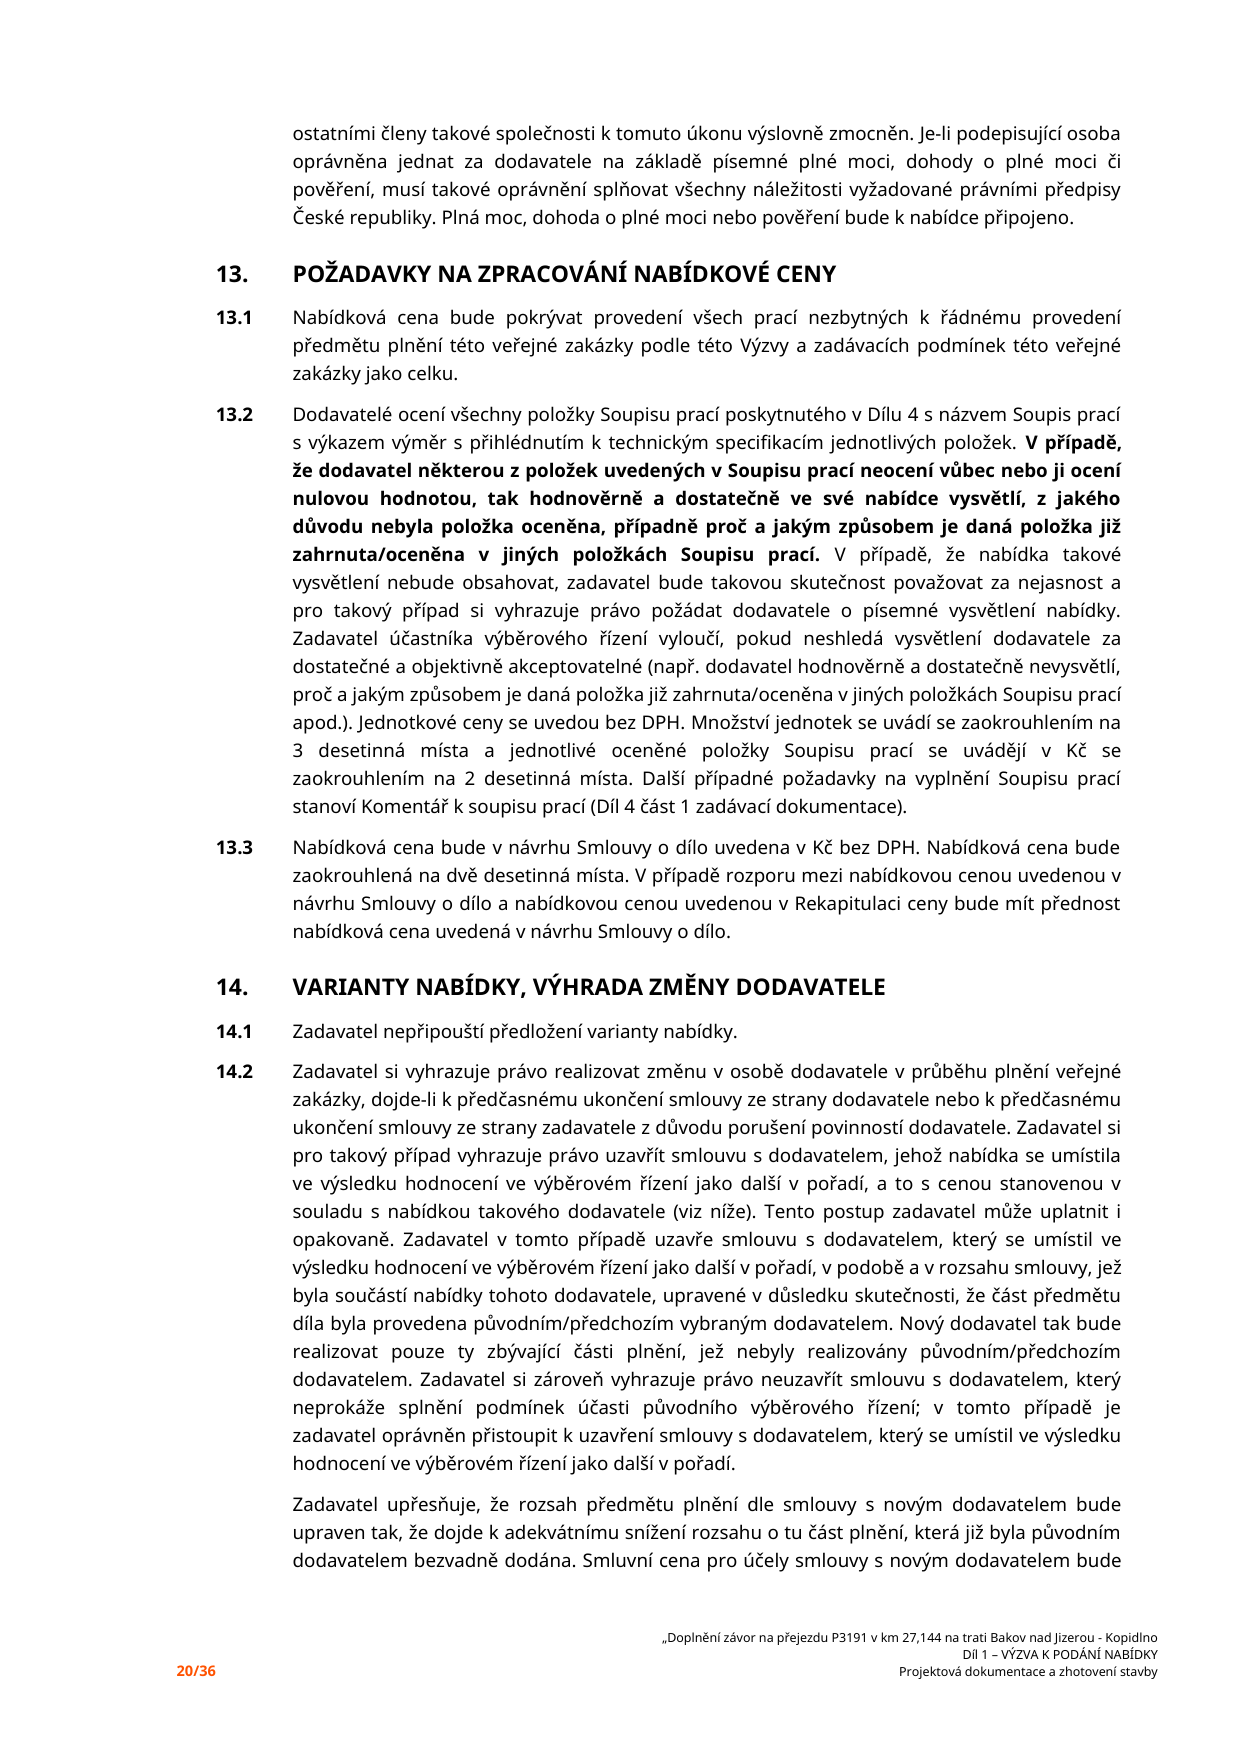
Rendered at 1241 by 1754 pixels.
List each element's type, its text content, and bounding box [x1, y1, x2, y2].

text VARIANTY NABÍDKY, výhrada změny dodavatele [216, 971, 1122, 1002]
text Zadavatel nepřipouští předložení varianty nabídky. [216, 1018, 1122, 1043]
text Zadavatel si vyhrazuje právo realizovat změnu v osobě dodavatele v průběhu plnění veřejné zakázky, dojde-li k předčasnému ukončení smlouvy ze strany dodavatele nebo k předčasnému ukončení smlouvy ze strany zadavatele z důvodu porušení povinností dodavatele. Zadavatel si pro takový případ vyhrazuje právo uzavřít smlouvu s dodavatelem, jehož nabídka se umístila ve výsledku hodnocení ve výběrovém řízení jako další v pořadí, a to s cenou stanovenou v souladu s nabídkou takového dodavatele (viz níže). Tento postup zadavatel může uplatnit i opakovaně. Zadavatel v tomto případě uzavře smlouvu s dodavatelem, který se umístil ve výsledku hodnocení ve výběrovém řízení jako další v pořadí, v podobě a v rozsahu smlouvy, jež byla součástí nabídky tohoto dodavatele, upravené v důsledku skutečnosti, že část předmětu díla byla provedena původním/předchozím vybraným dodavatelem. Nový dodavatel tak bude realizovat pouze ty zbývající části plnění, jež nebyly realizovány původním/předchozím dodavatelem. Zadavatel si zároveň vyhrazuje právo neuzavřít smlouvu s dodavatelem, který neprokáže splnění podmínek účasti původního výběrového řízení; v tomto případě je zadavatel oprávněn přistoupit k uzavření smlouvy s dodavatelem, který se umístil ve výsledku hodnocení ve výběrovém řízení jako další v pořadí. [216, 1058, 1122, 1476]
text Nabídková cena bude pokrývat provedení všech prací nezbytných k řádnému provedení předmětu plnění této veřejné zakázky podle této Výzvy a zadávacích podmínek této veřejné zakázky jako celku. [216, 304, 1122, 386]
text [216, 121, 1122, 230]
text Nabídková cena bude v návrhu Smlouvy o dílo uvedena v Kč bez DPH. Nabídková cena bude zaokrouhlená na dvě desetinná místa. V případě rozporu mezi nabídkovou cenou uvedenou v návrhu Smlouvy o dílo a nabídkovou cenou uvedenou v Rekapitulaci ceny bude mít přednost nabídková cena uvedená v návrhu Smlouvy o dílo. [216, 834, 1122, 943]
text Dodavatelé ocení všechny položky Soupisu prací poskytnutého v Dílu 4 s názvem Soupis prací s výkazem výměr s přihlédnutím k technickým specifikacím jednotlivých položek. V případě, že dodavatel některou z položek uvedených v Soupisu prací neocení vůbec nebo ji ocení nulovou hodnotou, tak hodnověrně a dostatečně ve své nabídce vysvětlí, z jakého důvodu nebyla položka oceněna, případně proč a jakým způsobem je daná položka již zahrnuta/oceněna v jiných položkách Soupisu prací. V případě, že nabídka takové vysvětlení nebude obsahovat, zadavatel bude takovou skutečnost považovat za nejasnost a pro takový případ si vyhrazuje právo požádat dodavatele o písemné vysvětlení nabídky. Zadavatel účastníka výběrového řízení vyloučí, pokud neshledá vysvětlení dodavatele za dostatečné a objektivně akceptovatelné (např. dodavatel hodnověrně a dostatečně nevysvětlí, proč a jakým způsobem je daná položka již zahrnuta/oceněna v jiných položkách Soupisu prací apod.). Jednotkové ceny se uvedou bez DPH. Množství jednotek se uvádí se zaokrouhlením na 3 desetinná místa a jednotlivé oceněné položky Soupisu prací se uvádějí v Kč se zaokrouhlením na 2 desetinná místa. Další případné požadavky na vyplnění Soupisu prací stanoví Komentář k soupisu prací (Díl 4 část 1 zadávací dokumentace). [216, 401, 1122, 819]
text POŽADAVKY NA ZPRACOVÁNÍ NABÍDKOVÉ CENY [216, 258, 1122, 289]
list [292, 1491, 1122, 1573]
